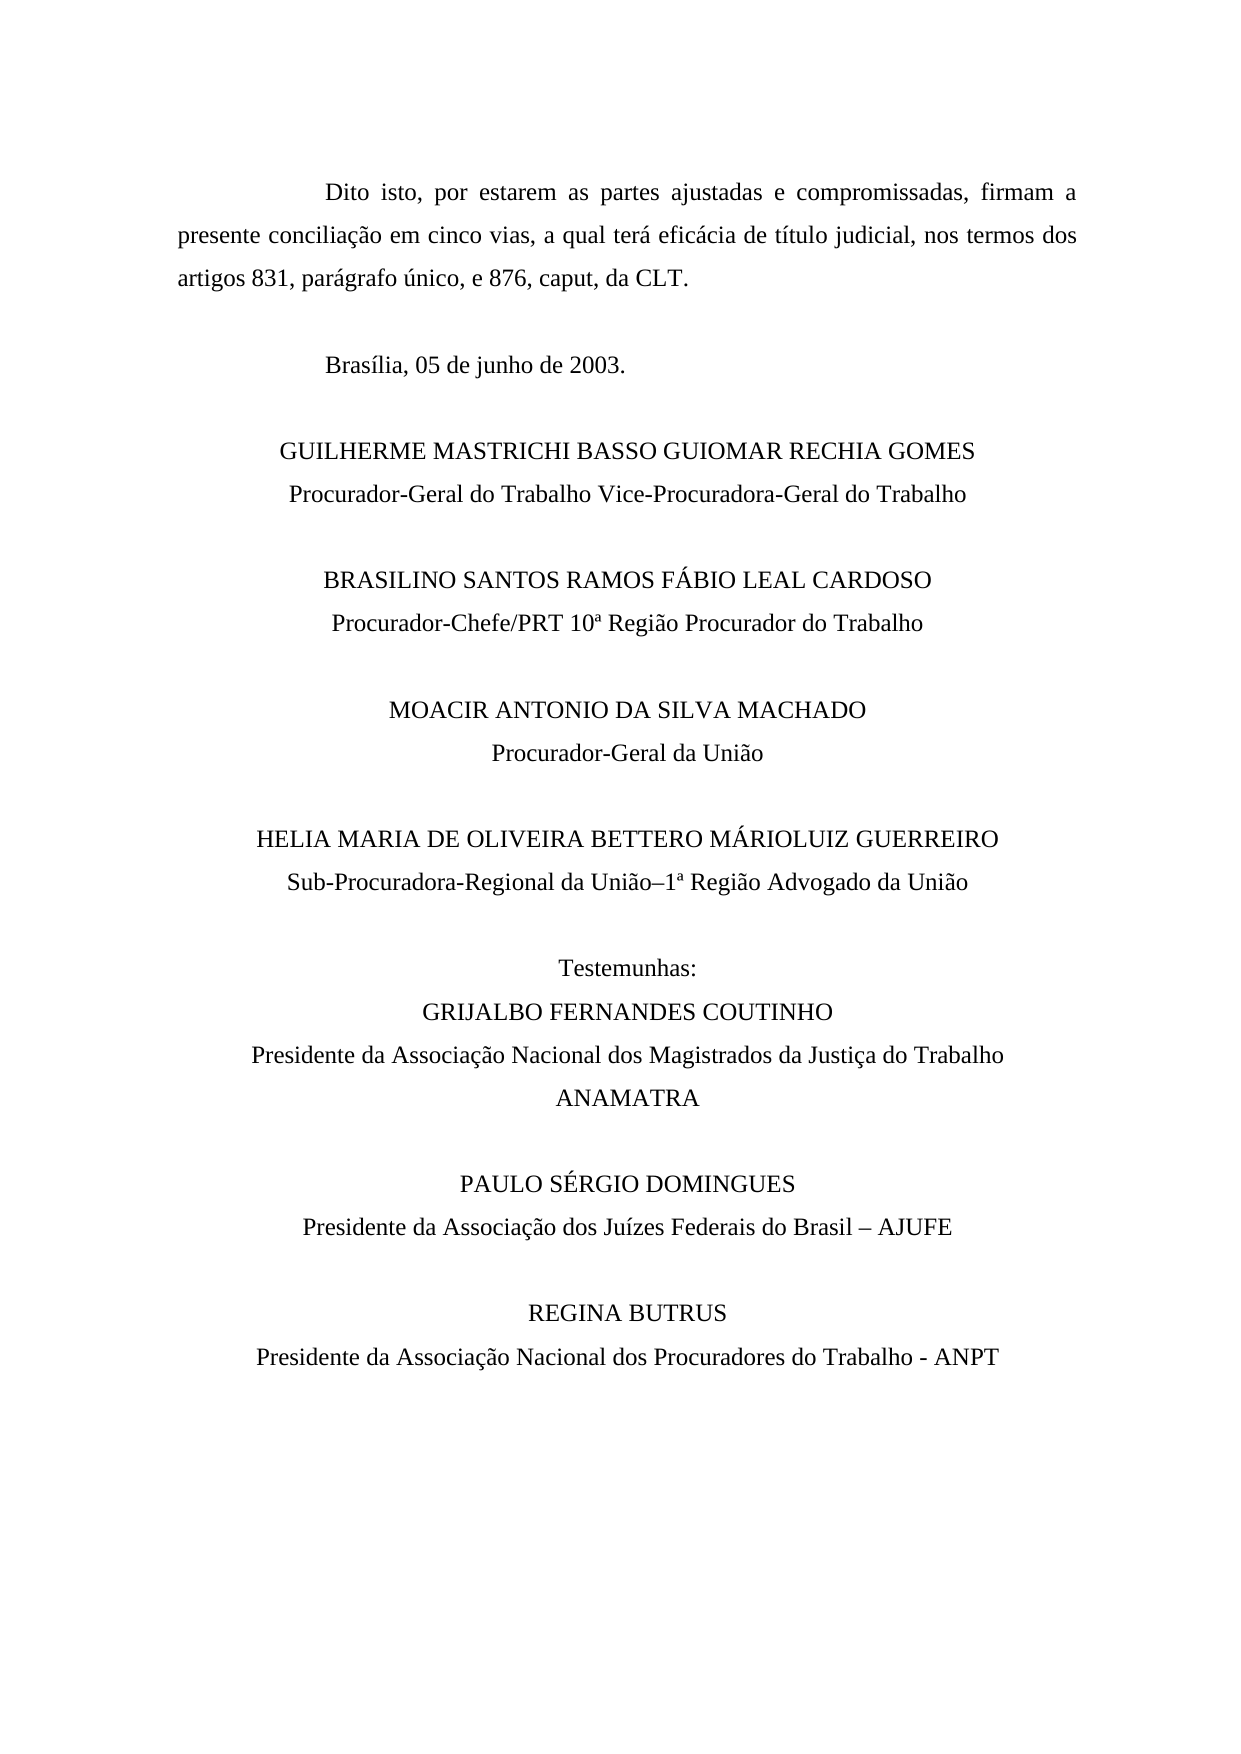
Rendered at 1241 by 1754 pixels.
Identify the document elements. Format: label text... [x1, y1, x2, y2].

text Sub-Procuradora-Regional da União–1ª Região Advogado da União [177, 867, 1078, 896]
text BRASILINO SANTOS RAMOS FÁBIO LEAL CARDOSO [177, 565, 1078, 594]
text Presidente da Associação Nacional dos Magistrados da Justiça do Trabalho [177, 1040, 1078, 1068]
text Procurador-Geral do Trabalho Vice-Procuradora-Geral do Trabalho [177, 479, 1078, 508]
text Presidente da Associação dos Juízes Federais do Brasil – AJUFE [177, 1212, 1078, 1241]
text HELIA MARIA DE OLIVEIRA BETTERO MÁRIOLUIZ GUERREIRO [177, 824, 1078, 853]
text GUILHERME MASTRICHI BASSO GUIOMAR RECHIA GOMES [177, 436, 1078, 465]
text Procurador-Geral da União [177, 738, 1078, 767]
text Procurador-Chefe/PRT 10ª Região Procurador do Trabalho [177, 608, 1078, 637]
text REGINA BUTRUS [177, 1298, 1078, 1327]
text Testemunhas: [177, 953, 1078, 982]
text ANAMATRA [177, 1083, 1078, 1112]
text Brasília, 05 de junho de 2003. [177, 350, 1078, 378]
text PAULO SÉRGIO DOMINGUES [177, 1169, 1078, 1198]
text Dito isto, por estarem as partes ajustadas e compromissadas, firmam a presente conciliação em cinco vias, a qual terá eficácia de título judicial, nos termos dos artigos 831, parágrafo único, e 876, caput, da CLT. [177, 177, 1078, 292]
text Presidente da Associação Nacional dos Procuradores do Trabalho - ANPT [177, 1342, 1078, 1370]
text MOACIR ANTONIO DA SILVA MACHADO [177, 695, 1078, 723]
text GRIJALBO FERNANDES COUTINHO [177, 997, 1078, 1025]
